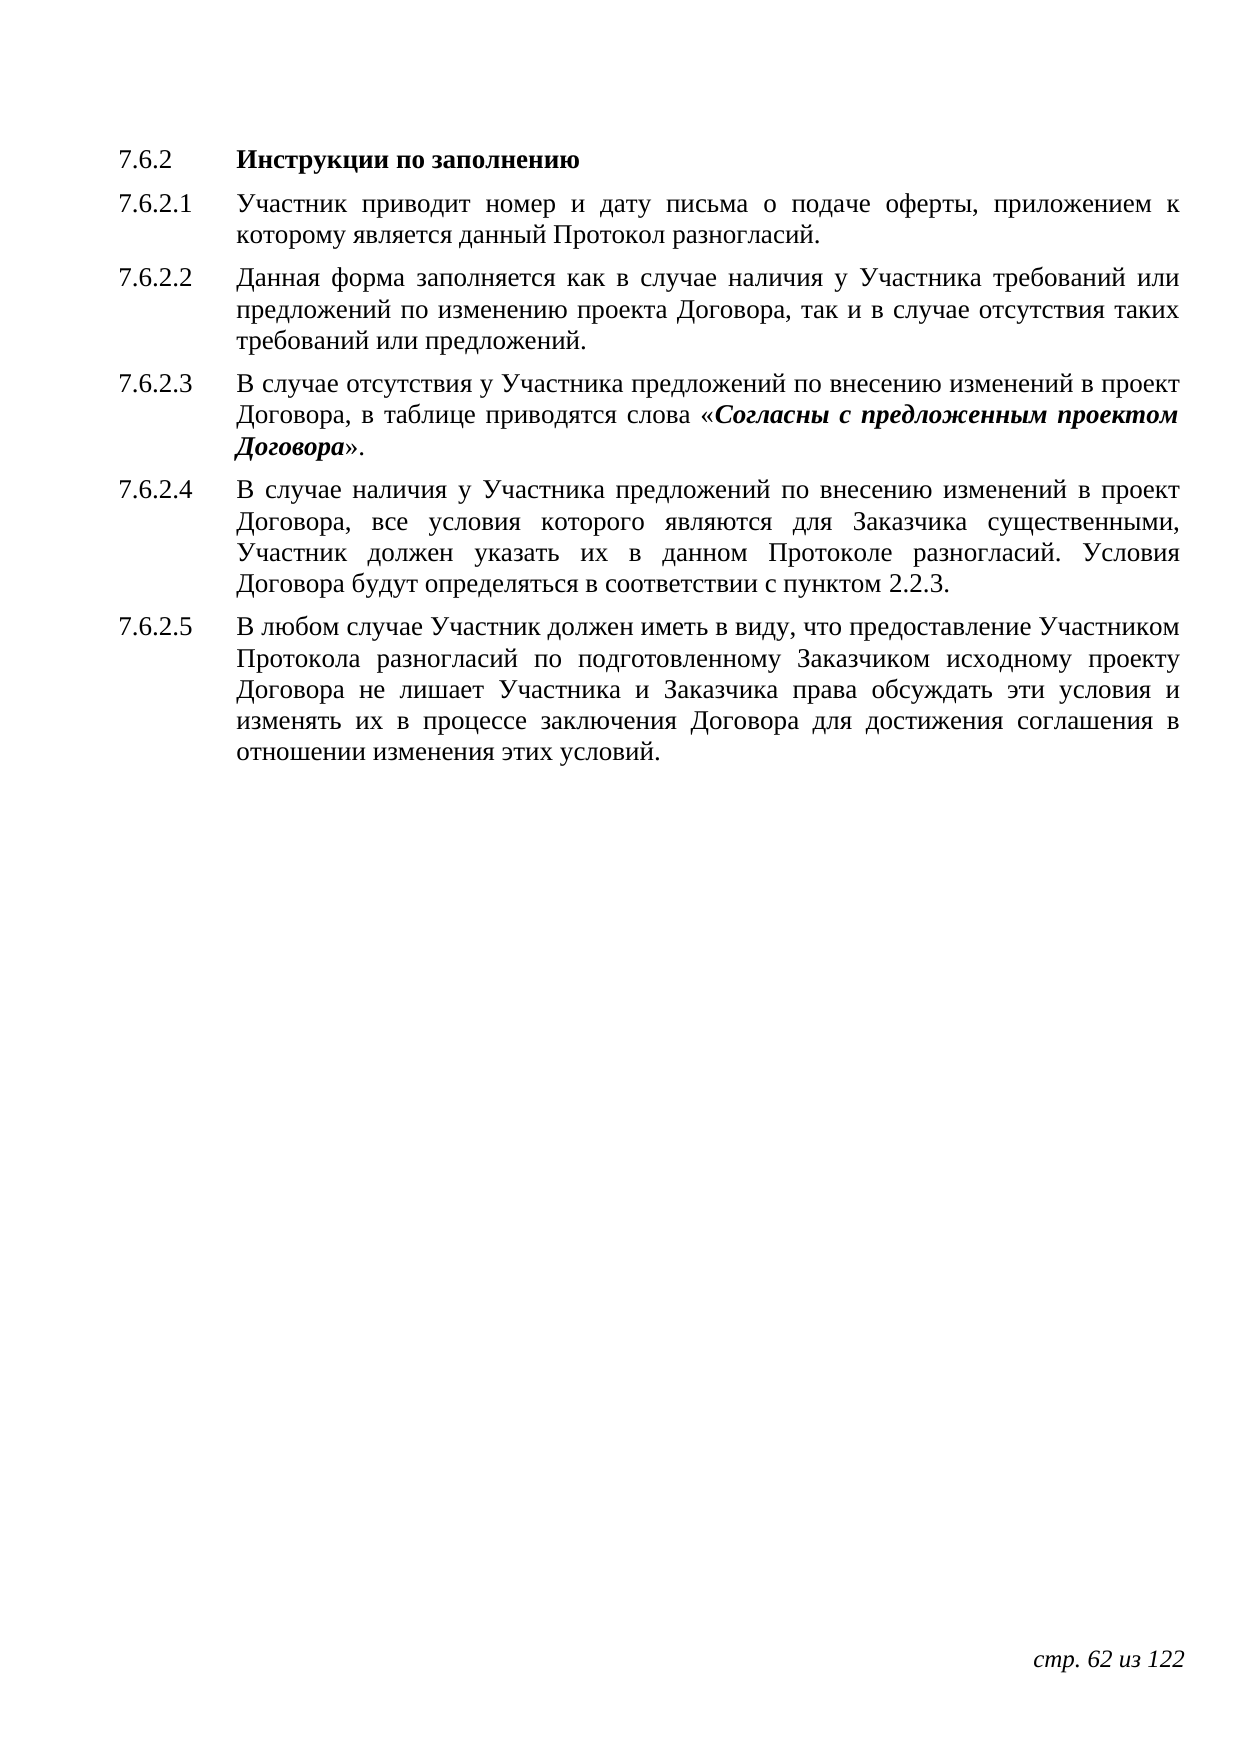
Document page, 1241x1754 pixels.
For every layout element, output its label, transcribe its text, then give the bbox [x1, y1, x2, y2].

text Инструкции по заполнению [118, 143, 1181, 174]
text В любом случае Участник должен иметь в виду, что предоставление Участником Протокола разногласий по подготовленному Заказчиком исходному проекту Договора не лишает Участника и Заказчика права обсуждать эти условия и изменять их в процессе заключения Договора для достижения соглашения в отношении изменения этих условий. [118, 611, 1181, 766]
text В случае наличия у Участника предложений по внесению изменений в проект Договора, все условия которого являются для Заказчика существенными, Участник должен указать их в данном Протоколе разногласий. Условия Договора будут определяться в соответствии с пунктом 2.2.3. [118, 473, 1181, 598]
text Участник приводит номер и дату письма о подаче оферты, приложением к которому является данный Протокол разногласий. [118, 187, 1181, 249]
text Данная форма заполняется как в случае наличия у Участника требований или предложений по изменению проекта Договора, так и в случае отсутствия таких требований или предложений. [118, 262, 1181, 355]
text В случае отсутствия у Участника предложений по внесению изменений в проект Договора, в таблице приводятся слова «Согласны с предложенным проектом Договора». [118, 367, 1181, 461]
